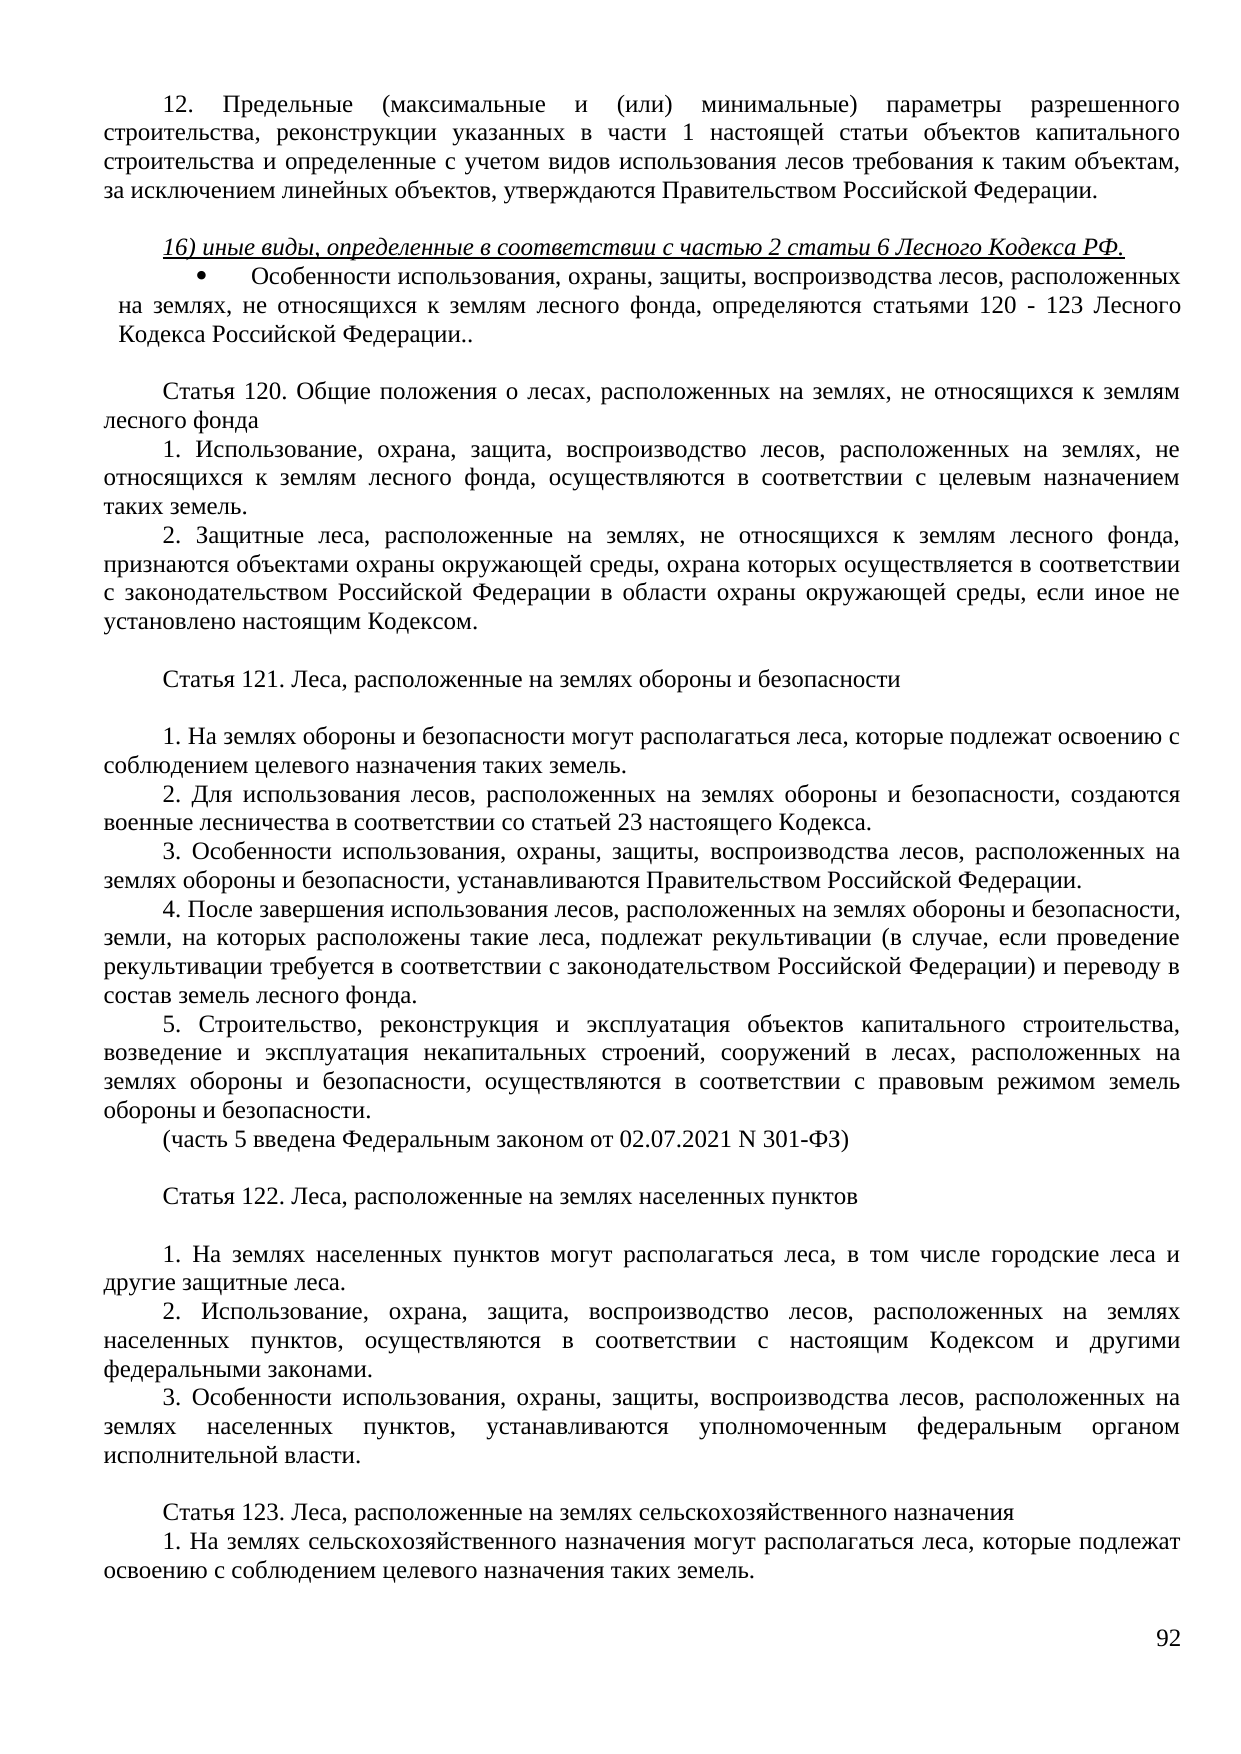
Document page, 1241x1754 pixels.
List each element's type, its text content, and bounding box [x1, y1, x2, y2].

text 1. На землях населенных пунктов могут располагаться леса, в том числе городские леса и другие защитные леса. [103, 1239, 1181, 1296]
text 2. Для использования лесов, расположенных на землях обороны и безопасности, создаются военные лесничества в соответствии со статьей 23 настоящего Кодекса. [103, 779, 1181, 836]
text 2. Защитные леса, расположенные на землях, не относящихся к землям лесного фонда, признаются объектами охраны окружающей среды, охрана которых осуществляется в соответствии с законодательством Российской Федерации в области охраны окружающей среды, если иное не установлено настоящим Кодексом. [103, 520, 1181, 635]
text Статья 123. Леса, расположенные на землях сельскохозяйственного назначения [103, 1497, 1181, 1526]
list Особенности использования, охраны, защиты, воспроизводства лесов, расположенных на землях, не относящихся к землям лесного фонда, определяются статьями 120 - 123 Лесного Кодекса Российской Федерации.. [118, 261, 1181, 347]
text 1. На землях сельскохозяйственного назначения могут располагаться леса, которые подлежат освоению с соблюдением целевого назначения таких земель. [103, 1526, 1181, 1584]
text 3. Особенности использования, охраны, защиты, воспроизводства лесов, расположенных на землях населенных пунктов, устанавливаются уполномоченным федеральным органом исполнительной власти. [103, 1382, 1181, 1469]
text 1. Использование, охрана, защита, воспроизводство лесов, расположенных на землях, не относящихся к землям лесного фонда, осуществляются в соответствии с целевым назначением таких земель. [103, 434, 1181, 520]
text 2. Использование, охрана, защита, воспроизводство лесов, расположенных на землях населенных пунктов, осуществляются в соответствии с настоящим Кодексом и другими федеральными законами. [103, 1296, 1181, 1382]
text 4. После завершения использования лесов, расположенных на землях обороны и безопасности, земли, на которых расположены такие леса, подлежат рекультивации (в случае, если проведение рекультивации требуется в соответствии с законодательством Российской Федерации) и переводу в состав земель лесного фонда. [103, 894, 1181, 1009]
text Статья 120. Общие положения о лесах, расположенных на землях, не относящихся к землям лесного фонда [103, 376, 1181, 434]
text Статья 122. Леса, расположенные на землях населенных пунктов [103, 1181, 1181, 1210]
text 5. Строительство, реконструкция и эксплуатация объектов капитального строительства, возведение и эксплуатация некапитальных строений, сооружений в лесах, расположенных на землях обороны и безопасности, осуществляются в соответствии с правовым режимом земель обороны и безопасности. [103, 1009, 1181, 1124]
text (часть 5 введена Федеральным законом от 02.07.2021 N 301-ФЗ) [103, 1124, 1181, 1152]
text 12. Предельные (максимальные и (или) минимальные) параметры разрешенного строительства, реконструкции указанных в части 1 настоящей статьи объектов капитального строительства и определенные с учетом видов использования лесов требования к таким объектам, за исключением линейных объектов, утверждаются Правительством Российской Федерации. [103, 89, 1181, 204]
text Статья 121. Леса, расположенные на землях обороны и безопасности [103, 664, 1181, 692]
text 3. Особенности использования, охраны, защиты, воспроизводства лесов, расположенных на землях обороны и безопасности, устанавливаются Правительством Российской Федерации. [103, 836, 1181, 894]
text 16) иные виды, определенные в соответствии с частью 2 статьи 6 Лесного Кодекса РФ. [103, 232, 1181, 261]
text 1. На землях обороны и безопасности могут располагаться леса, которые подлежат освоению с соблюдением целевого назначения таких земель. [103, 721, 1181, 779]
